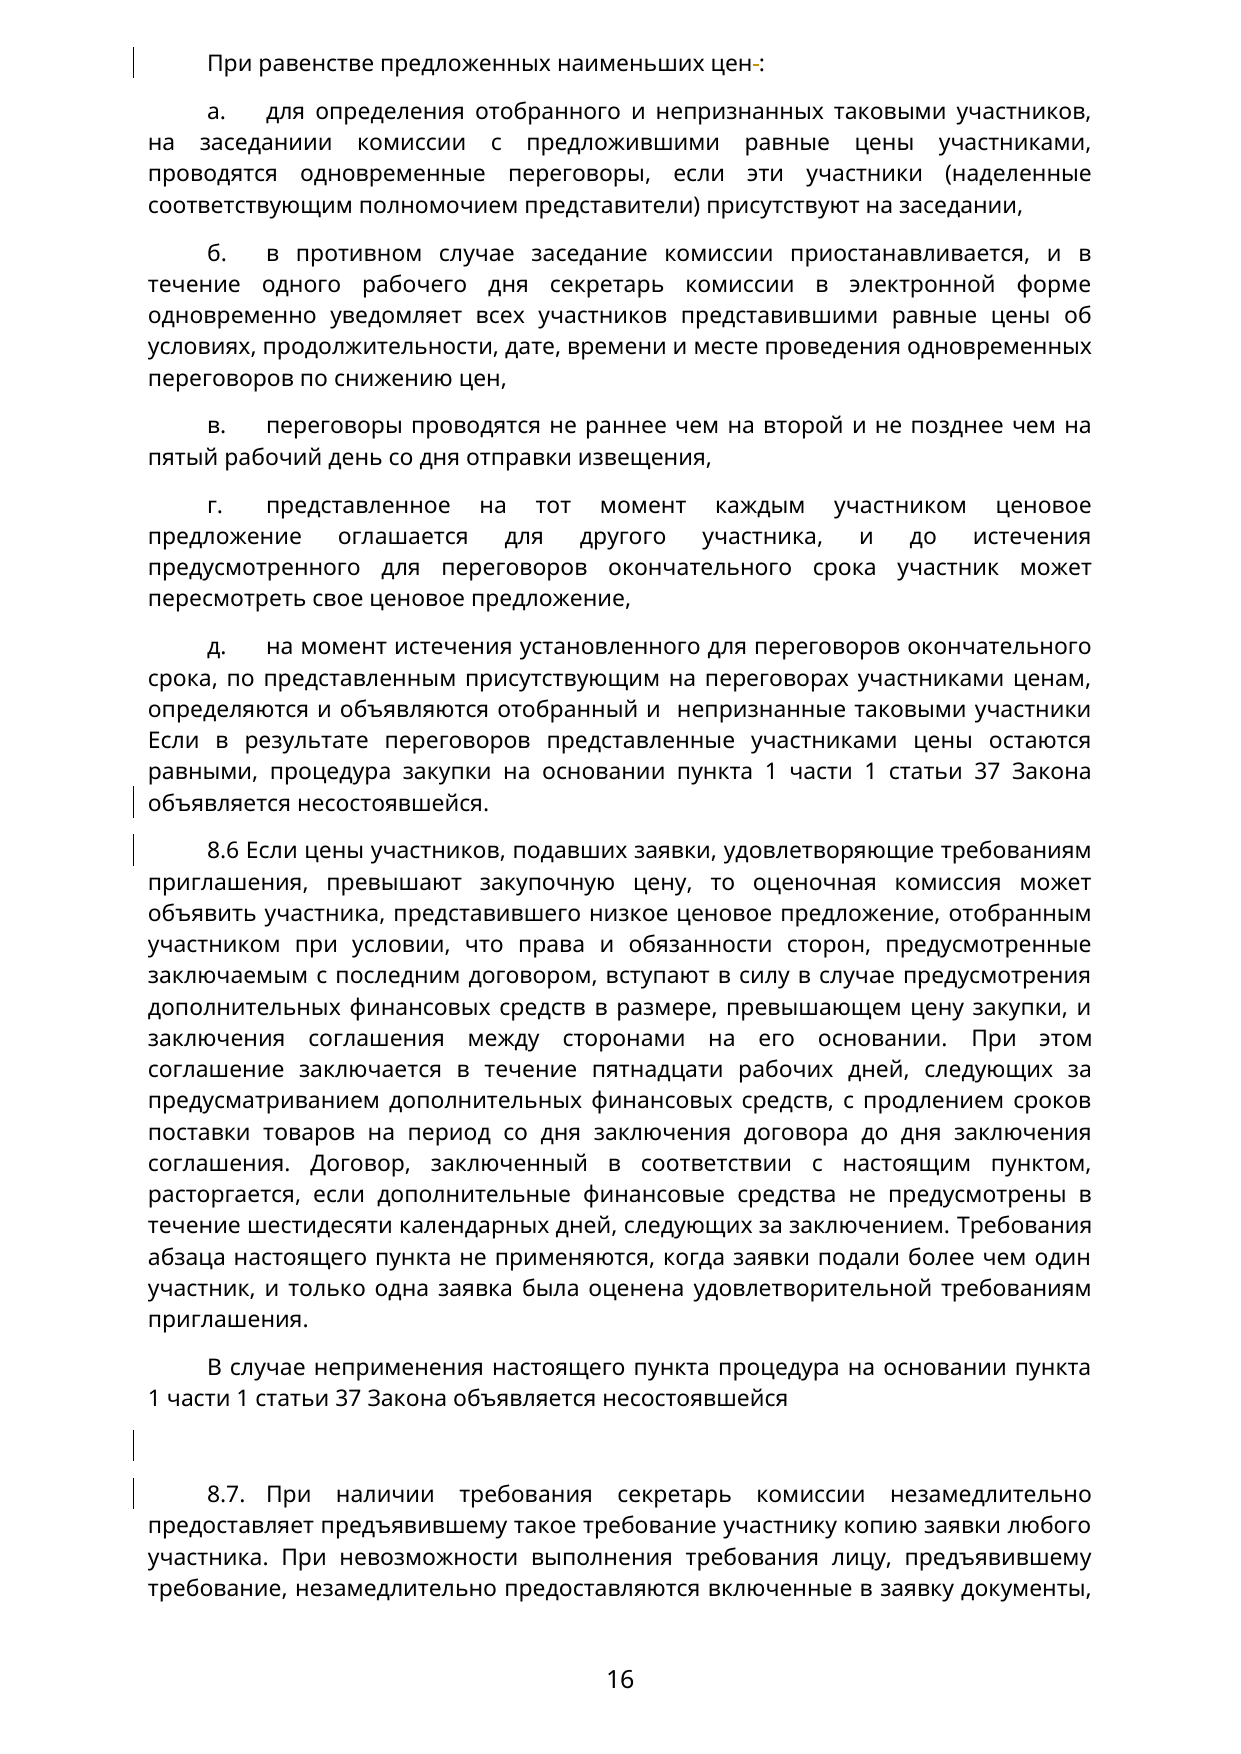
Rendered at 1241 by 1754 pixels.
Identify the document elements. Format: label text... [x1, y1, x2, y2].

text а. для определения отобранного и непризнанных таковыми участников, на заседаниии комиссии с предложившими равные цены участниками, проводятся одновременные переговоры, если эти участники (наделенные соответствующим полномочием представители) присутствуют на заседании, [148, 95, 1092, 220]
text д. на момент истечения установленного для переговоров окончательного срока, по представленным присутствующим на переговорах участниками ценам, определяются и объявляются отобранный и непризнанные таковыми участники Если в результате переговоров представленные участниками цены остаются равными, процедура закупки на основании пункта 1 части 1 статьи 37 Закона объявляется несостоявшейся. [148, 630, 1092, 818]
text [148, 1478, 1092, 1603]
text В случае неприменения настоящего пункта процедура на основании пункта 1 части 1 статьи 37 Закона объявляется несостоявшейся [148, 1351, 1092, 1413]
text б. в противном случае заседание комиссии приостанавливается, и в течение одного рабочего дня секретарь комиссии в электронной форме одновременно уведомляет всех участников представившими равные цены об условиях, продолжительности, дате, времени и месте проведения одновременных переговоров по снижению цен, [148, 236, 1092, 393]
text 8.6 Если цены участников, подавших заявки, удовлетворяющие требованиям приглашения, превышают закупочную цену, то оценочная комиссия может объявить участника, представившего низкое ценовое предложение, отобранным участником при условии, что права и обязанности сторон, предусмотренные заключаемым с последним договором, вступают в силу в случае предусмотрения дополнительных финансовых средств в размере, превышающем цену закупки, и заключения соглашения между сторонами на его основании. При этом соглашение заключается в течение пятнадцати рабочих дней, следующих за предусматриванием дополнительных финансовых средств, с продлением сроков поставки товаров на период со дня заключения договора до дня заключения соглашения. Договор, заключенный в соответствии с настоящим пунктом, расторгается, если дополнительные финансовые средства не предусмотрены в течение шестидесяти календарных дней, следующих за заключением. Требования абзаца настоящего пункта не применяются, когда заявки подали более чем один участник, и только одна заявка была оценена удовлетворительной требованиям приглашения. [148, 834, 1092, 1334]
text При равенстве предложенных наименьших цен: [148, 47, 1092, 78]
text г. представленное на тот момент каждым участником ценовое предложение оглашается для другого участника, и до истечения предусмотренного для переговоров окончательного срока участник может пересмотреть свое ценовое предложение, [148, 488, 1092, 613]
text в. переговоры проводятся не раннее чем на второй и не позднее чем на пятый рабочий день со дня отправки извещения, [148, 409, 1092, 472]
